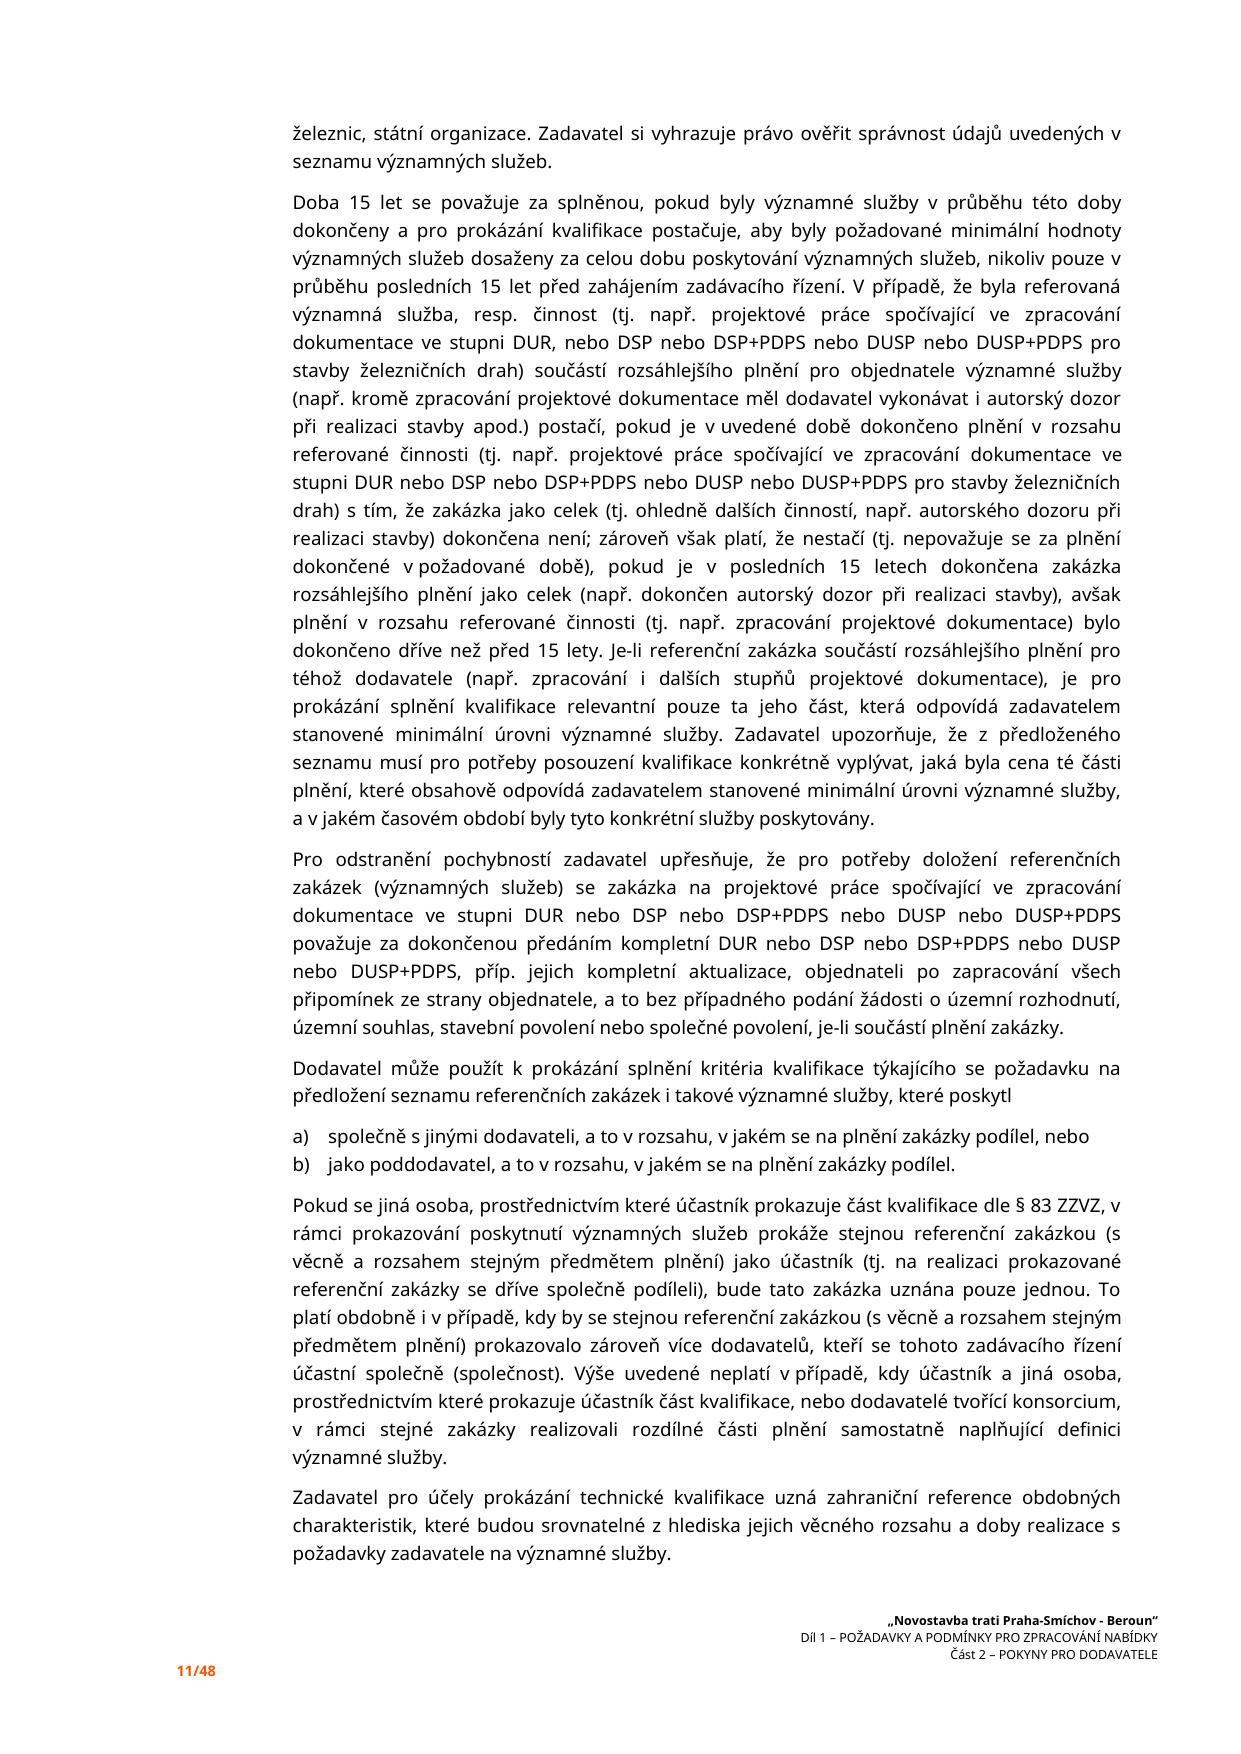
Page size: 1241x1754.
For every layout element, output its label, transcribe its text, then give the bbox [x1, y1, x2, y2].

text Pokud se jiná osoba, prostřednictvím které účastník prokazuje část kvalifikace dle § 83 ZZVZ, v rámci prokazování poskytnutí významných služeb prokáže stejnou referenční zakázkou (s věcně a rozsahem stejným předmětem plnění) jako účastník (tj. na realizaci prokazované referenční zakázky se dříve společně podíleli), bude tato zakázka uznána pouze jednou. To platí obdobně i v případě, kdy by se stejnou referenční zakázkou (s věcně a rozsahem stejným předmětem plnění) prokazovalo zároveň více dodavatelů, kteří se tohoto zadávacího řízení účastní společně (společnost). Výše uvedené neplatí v případě, kdy účastník a jiná osoba, prostřednictvím které prokazuje účastník část kvalifikace, nebo dodavatelé tvořící konsorcium, v rámci stejné zakázky realizovali rozdílné části plnění samostatně naplňující definici významné služby. [292, 1192, 1122, 1469]
text Dodavatel může použít k prokázání splnění kritéria kvalifikace týkajícího se požadavku na předložení seznamu referenčních zakázek i takové významné služby, které poskytl [292, 1055, 1122, 1108]
list společně s jinými dodavateli, a to v rozsahu, v jakém se na plnění zakázky podílel, nebo [292, 1123, 1122, 1149]
text Doba 15 let se považuje za splněnou, pokud byly významné služby v průběhu této doby dokončeny a pro prokázání kvalifikace postačuje, aby byly požadované minimální hodnoty významných služeb dosaženy za celou dobu poskytování významných služeb, nikoliv pouze v průběhu posledních 15 let před zahájením zadávacího řízení. V případě, že byla referovaná významná služba, resp. činnost (tj. např. projektové práce spočívající ve zpracování dokumentace ve stupni DUR, nebo DSP nebo DSP+PDPS nebo DUSP nebo DUSP+PDPS pro stavby železničních drah) součástí rozsáhlejšího plnění pro objednatele významné služby (např. kromě zpracování projektové dokumentace měl dodavatel vykonávat i autorský dozor při realizaci stavby apod.) postačí, pokud je v uvedené době dokončeno plnění v rozsahu referované činnosti (tj. např. projektové práce spočívající ve zpracování dokumentace ve stupni DUR nebo DSP nebo DSP+PDPS nebo DUSP nebo DUSP+PDPS pro stavby železničních drah) s tím, že zakázka jako celek (tj. ohledně dalších činností, např. autorského dozoru při realizaci stavby) dokončena není; zároveň však platí, že nestačí (tj. nepovažuje se za plnění dokončené v požadované době), pokud je v posledních 15 letech dokončena zakázka rozsáhlejšího plnění jako celek (např. dokončen autorský dozor při realizaci stavby), avšak plnění v rozsahu referované činnosti (tj. např. zpracování projektové dokumentace) bylo dokončeno dříve než před 15 lety. Je-li referenční zakázka součástí rozsáhlejšího plnění pro téhož dodavatele (např. zpracování i dalších stupňů projektové dokumentace), je pro prokázání splnění kvalifikace relevantní pouze ta jeho část, která odpovídá zadavatelem stanovené minimální úrovni významné služby. Zadavatel upozorňuje, že z předloženého seznamu musí pro potřeby posouzení kvalifikace konkrétně vyplývat, jaká byla cena té části plnění, které obsahově odpovídá zadavatelem stanovené minimální úrovni významné služby, a v jakém časovém období byly tyto konkrétní služby poskytovány. [292, 189, 1122, 831]
text Zadavatel pro účely prokázání technické kvalifikace uzná zahraniční reference obdobných charakteristik, které budou srovnatelné z hlediska jejich věcného rozsahu a doby realizace s požadavky zadavatele na významné služby. [292, 1484, 1122, 1566]
text Pro odstranění pochybností zadavatel upřesňuje, že pro potřeby doložení referenčních zakázek (významných služeb) se zakázka na projektové práce spočívající ve zpracování dokumentace ve stupni DUR nebo DSP nebo DSP+PDPS nebo DUSP nebo DUSP+PDPS považuje za dokončenou předáním kompletní DUR nebo DSP nebo DSP+PDPS nebo DUSP nebo DUSP+PDPS, příp. jejich kompletní aktualizace, objednateli po zapracování všech připomínek ze strany objednatele, a to bez případného podání žádosti o územní rozhodnutí, územní souhlas, stavební povolení nebo společné povolení, je-li součástí plnění zakázky. [292, 846, 1122, 1040]
list jako poddodavatel, a to v rozsahu, v jakém se na plnění zakázky podílel. [292, 1151, 1122, 1177]
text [292, 121, 1122, 174]
